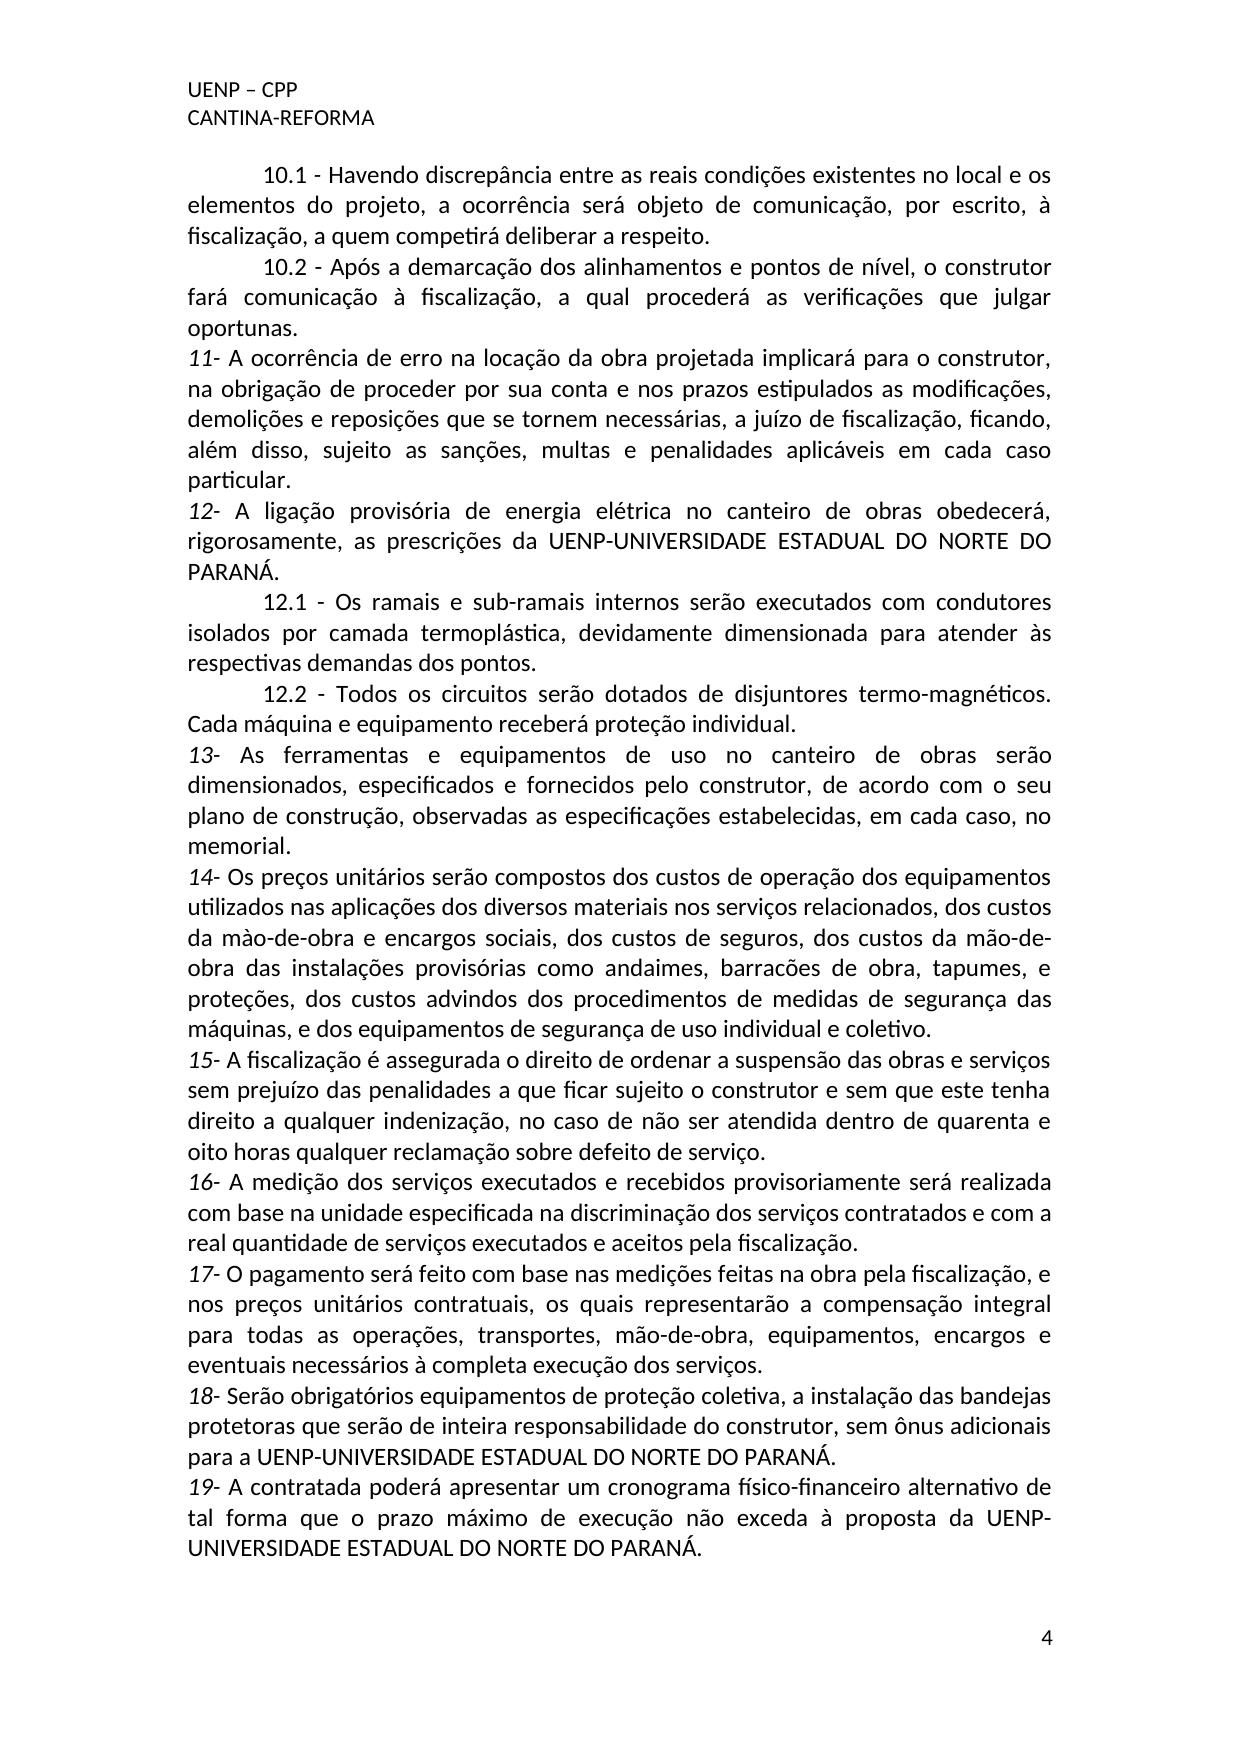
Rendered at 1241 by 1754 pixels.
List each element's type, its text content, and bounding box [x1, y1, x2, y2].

text 12.1 - Os ramais e sub-ramais internos serão executados com condutores isolados por camada termoplástica, devidamente dimensionada para atender às respectivas demandas dos pontos. [187, 586, 1053, 678]
text 15- A fiscalização é assegurada o direito de ordenar a suspensão das obras e serviços sem prejuízo das penalidades a que ficar sujeito o construtor e sem que este tenha direito a qualquer indenização, no caso de não ser atendida dentro de quarenta e oito horas qualquer reclamação sobre defeito de serviço. [187, 1044, 1053, 1166]
text 10.2 - Após a demarcação dos alinhamentos e pontos de nível, o construtor fará comunicação à fiscalização, a qual procederá as verificações que julgar oportunas. [187, 251, 1053, 342]
text 16- A medição dos serviços executados e recebidos provisoriamente será realizada com base na unidade especificada na discriminação dos serviços contratados e com a real quantidade de serviços executados e aceitos pela fiscalização. [187, 1166, 1053, 1258]
text 18- Serão obrigatórios equipamentos de proteção coletiva, a instalação das bandejas protetoras que serão de inteira responsabilidade do construtor, sem ônus adicionais para a UENP-UNIVERSIDADE ESTADUAL DO NORTE DO PARANÁ. [187, 1380, 1053, 1471]
text 12- A ligação provisória de energia elétrica no canteiro de obras obedecerá, rigorosamente, as prescrições da UENP-UNIVERSIDADE ESTADUAL DO NORTE DO PARANÁ. [187, 495, 1053, 586]
text 11- A ocorrência de erro na locação da obra projetada implicará para o construtor, na obrigação de proceder por sua conta e nos prazos estipulados as modificações, demolições e reposições que se tornem necessárias, a juízo de fiscalização, ficando, além disso, sujeito as sanções, multas e penalidades aplicáveis em cada caso particular. [187, 342, 1053, 495]
text 14- Os preços unitários serão compostos dos custos de operação dos equipamentos utilizados nas aplicações dos diversos materiais nos serviços relacionados, dos custos da mào-de-obra e encargos sociais, dos custos de seguros, dos custos da mão-de-obra das instalações provisórias como andaimes, barracões de obra, tapumes, e proteções, dos custos advindos dos procedimentos de medidas de segurança das máquinas, e dos equipamentos de segurança de uso individual e coletivo. [187, 861, 1053, 1044]
text 13- As ferramentas e equipamentos de uso no canteiro de obras serão dimensionados, especificados e fornecidos pelo construtor, de acordo com o seu plano de construção, observadas as especificações estabelecidas, em cada caso, no memorial. [187, 739, 1053, 861]
text 19- A contratada poderá apresentar um cronograma físico-financeiro alternativo de tal forma que o prazo máximo de execução não exceda à proposta da UENP-UNIVERSIDADE ESTADUAL DO NORTE DO PARANÁ. [187, 1471, 1053, 1563]
text 10.1 - Havendo discrepância entre as reais condições existentes no local e os elementos do projeto, a ocorrência será objeto de comunicação, por escrito, à fiscalização, a quem competirá deliberar a respeito. [187, 159, 1053, 251]
text 12.2 - Todos os circuitos serão dotados de disjuntores termo-magnéticos. Cada máquina e equipamento receberá proteção individual. [187, 678, 1053, 739]
text 17- O pagamento será feito com base nas medições feitas na obra pela fiscalização, e nos preços unitários contratuais, os quais representarão a compensação integral para todas as operações, transportes, mão-de-obra, equipamentos, encargos e eventuais necessários à completa execução dos serviços. [187, 1258, 1053, 1380]
